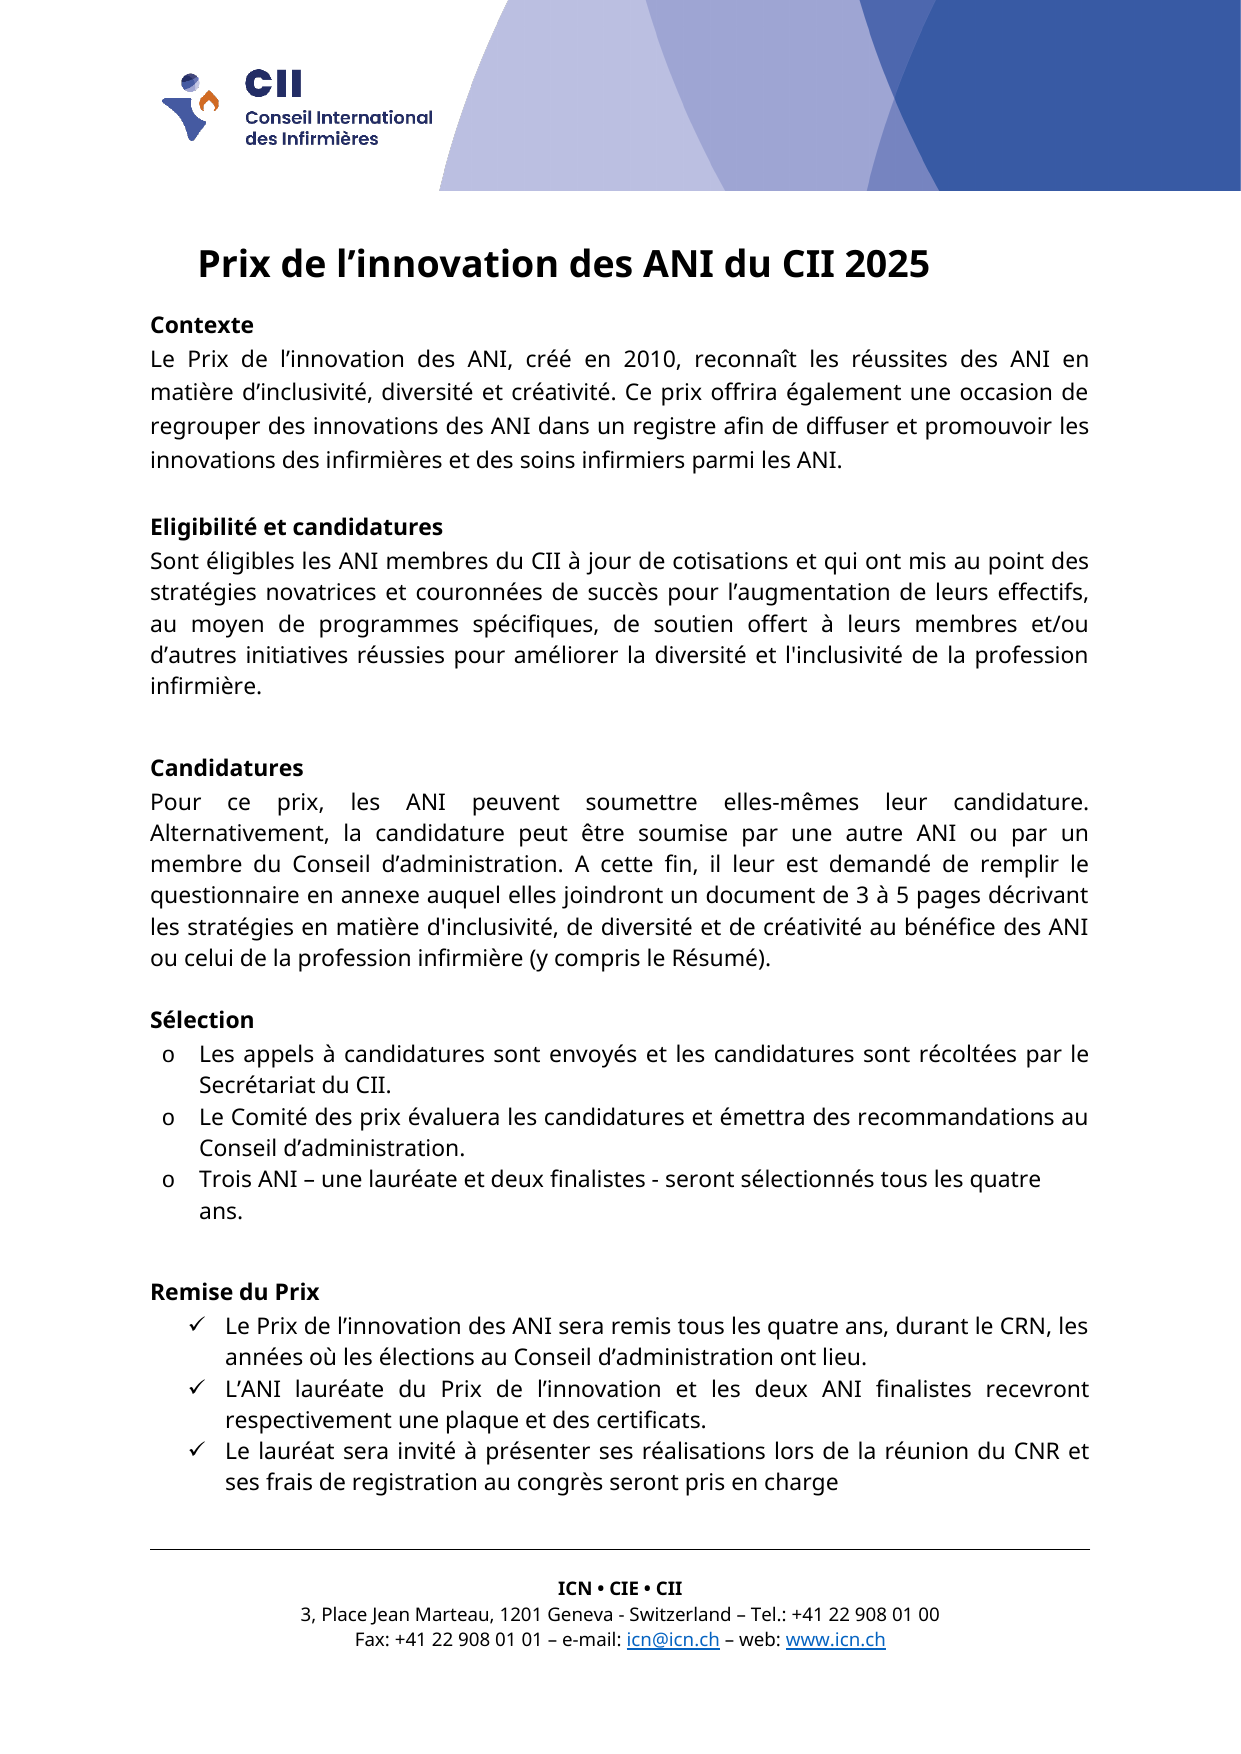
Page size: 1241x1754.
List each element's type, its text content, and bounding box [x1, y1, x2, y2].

picture [162, 0, 1241, 191]
text Remise du Prix [150, 1276, 1090, 1307]
list Le Comité des prix évaluera les candidatures et émettra des recommandations au Conseil d’administration. [161, 1101, 1090, 1163]
list Le Prix de l’innovation des ANI sera remis tous les quatre ans, durant le CRN, les années où les élections au Conseil d’administration ont lieu. [187, 1310, 1090, 1372]
list Trois ANI – une lauréate et deux finalistes - seront sélectionnés tous les quatre ans. [161, 1163, 1090, 1226]
list Les appels à candidatures sont envoyés et les candidatures sont récoltées par le Secrétariat du CII. [161, 1038, 1090, 1101]
text Pour ce prix, les ANI peuvent soumettre elles-mêmes leur candidature. Alternativement, la candidature peut être soumise par une autre ANI ou par un membre du Conseil d’administration. A cette fin, il leur est demandé de remplir le questionnaire en annexe auquel elles joindront un document de 3 à 5 pages décrivant les stratégies en matière d'inclusivité, de diversité et de créativité au bénéfice des ANI ou celui de la profession infirmière (y compris le Résumé). [150, 786, 1090, 973]
text Eligibilité et candidatures [150, 511, 1090, 543]
list Le lauréat sera invité à présenter ses réalisations lors de la réunion du CNR et ses frais de registration au congrès seront pris en charge [187, 1435, 1090, 1497]
text Candidatures [150, 752, 1090, 783]
text Le Prix de l’innovation des ANI, créé en 2010, reconnaît les réussites des ANI en matière d’inclusivité, diversité et créativité. Ce prix offrira également une occasion de regrouper des innovations des ANI dans un registre afin de diffuser et promouvoir les innovations des infirmières et des soins infirmiers parmi les ANI. [150, 343, 1090, 475]
text Prix de l’innovation des ANI du CII 2025 [37, 237, 1090, 288]
text Contexte [150, 309, 1090, 340]
text Sélection [150, 1004, 1090, 1036]
list L’ANI lauréate du Prix de l’innovation et les deux ANI finalistes recevront respectivement une plaque et des certificats. [187, 1372, 1090, 1435]
text Sont éligibles les ANI membres du CII à jour de cotisations et qui ont mis au point des stratégies novatrices et couronnées de succès pour l’augmentation de leurs effectifs, au moyen de programmes spécifiques, de soutien offert à leurs membres et/ou d’autres initiatives réussies pour améliorer la diversité et l'inclusivité de la profession infirmière. [150, 545, 1090, 701]
